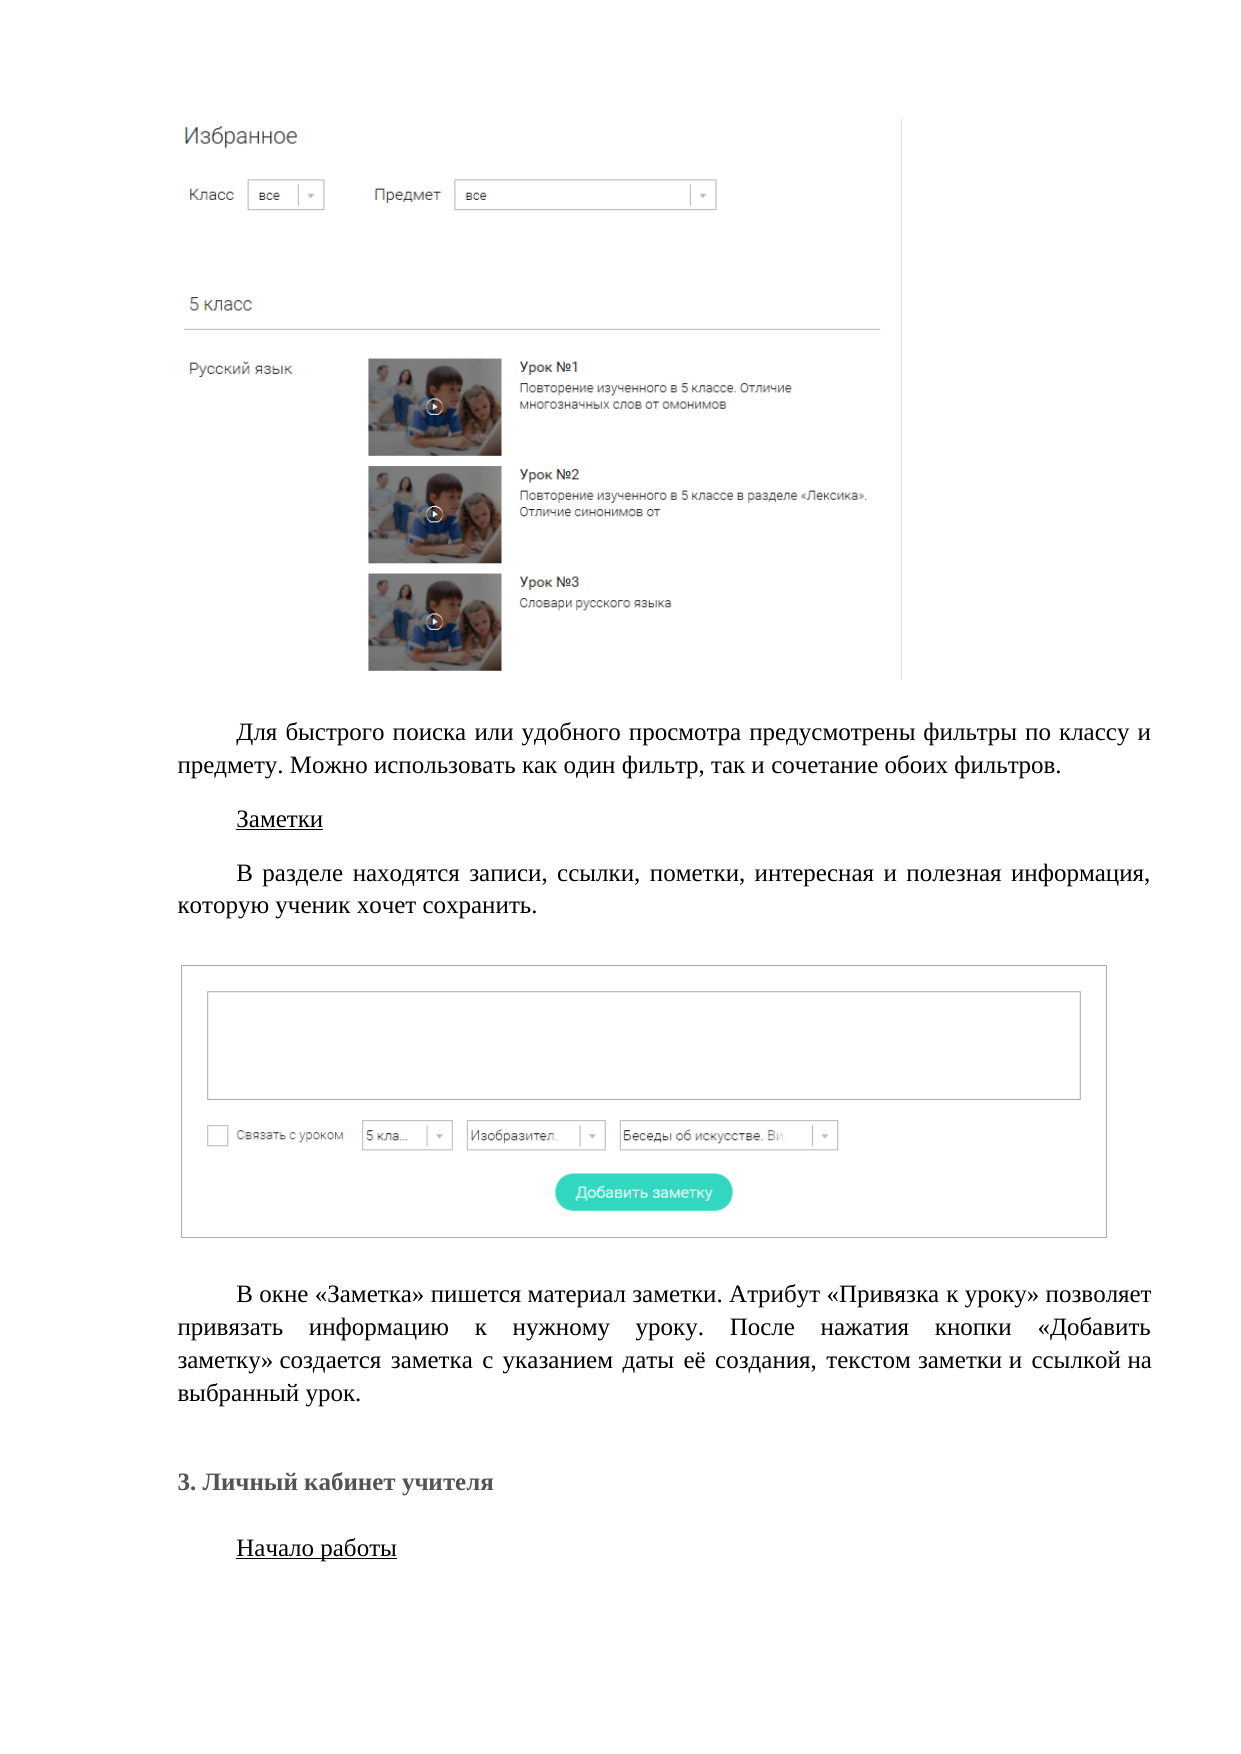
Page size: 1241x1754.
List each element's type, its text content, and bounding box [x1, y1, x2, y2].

text Заметки [177, 804, 1152, 832]
text 3. Личный кабинет учителя [177, 1449, 1152, 1496]
picture [177, 118, 911, 680]
text Для быстрого поиска или удобного просмотра предусмотрены фильтры по классу и предмету. Можно использовать как один фильтр, так и сочетание обоих фильтров. [177, 717, 1152, 779]
text В разделе находятся записи, ссылки, пометки, интересная и полезная информация, которую ученик хочет сохранить. [177, 858, 1152, 919]
text Начало работы [177, 1533, 1152, 1562]
text В окне «Заметка» пишется материал заметки. Атрибут «Привязка к уроку» позволяет привязать информацию к нужному уроку. После нажатия кнопки «Добавить заметку» создается заметка с указанием даты её создания, текстом заметки и ссылкой на выбранный урок. [177, 1279, 1152, 1407]
picture [177, 961, 1112, 1242]
